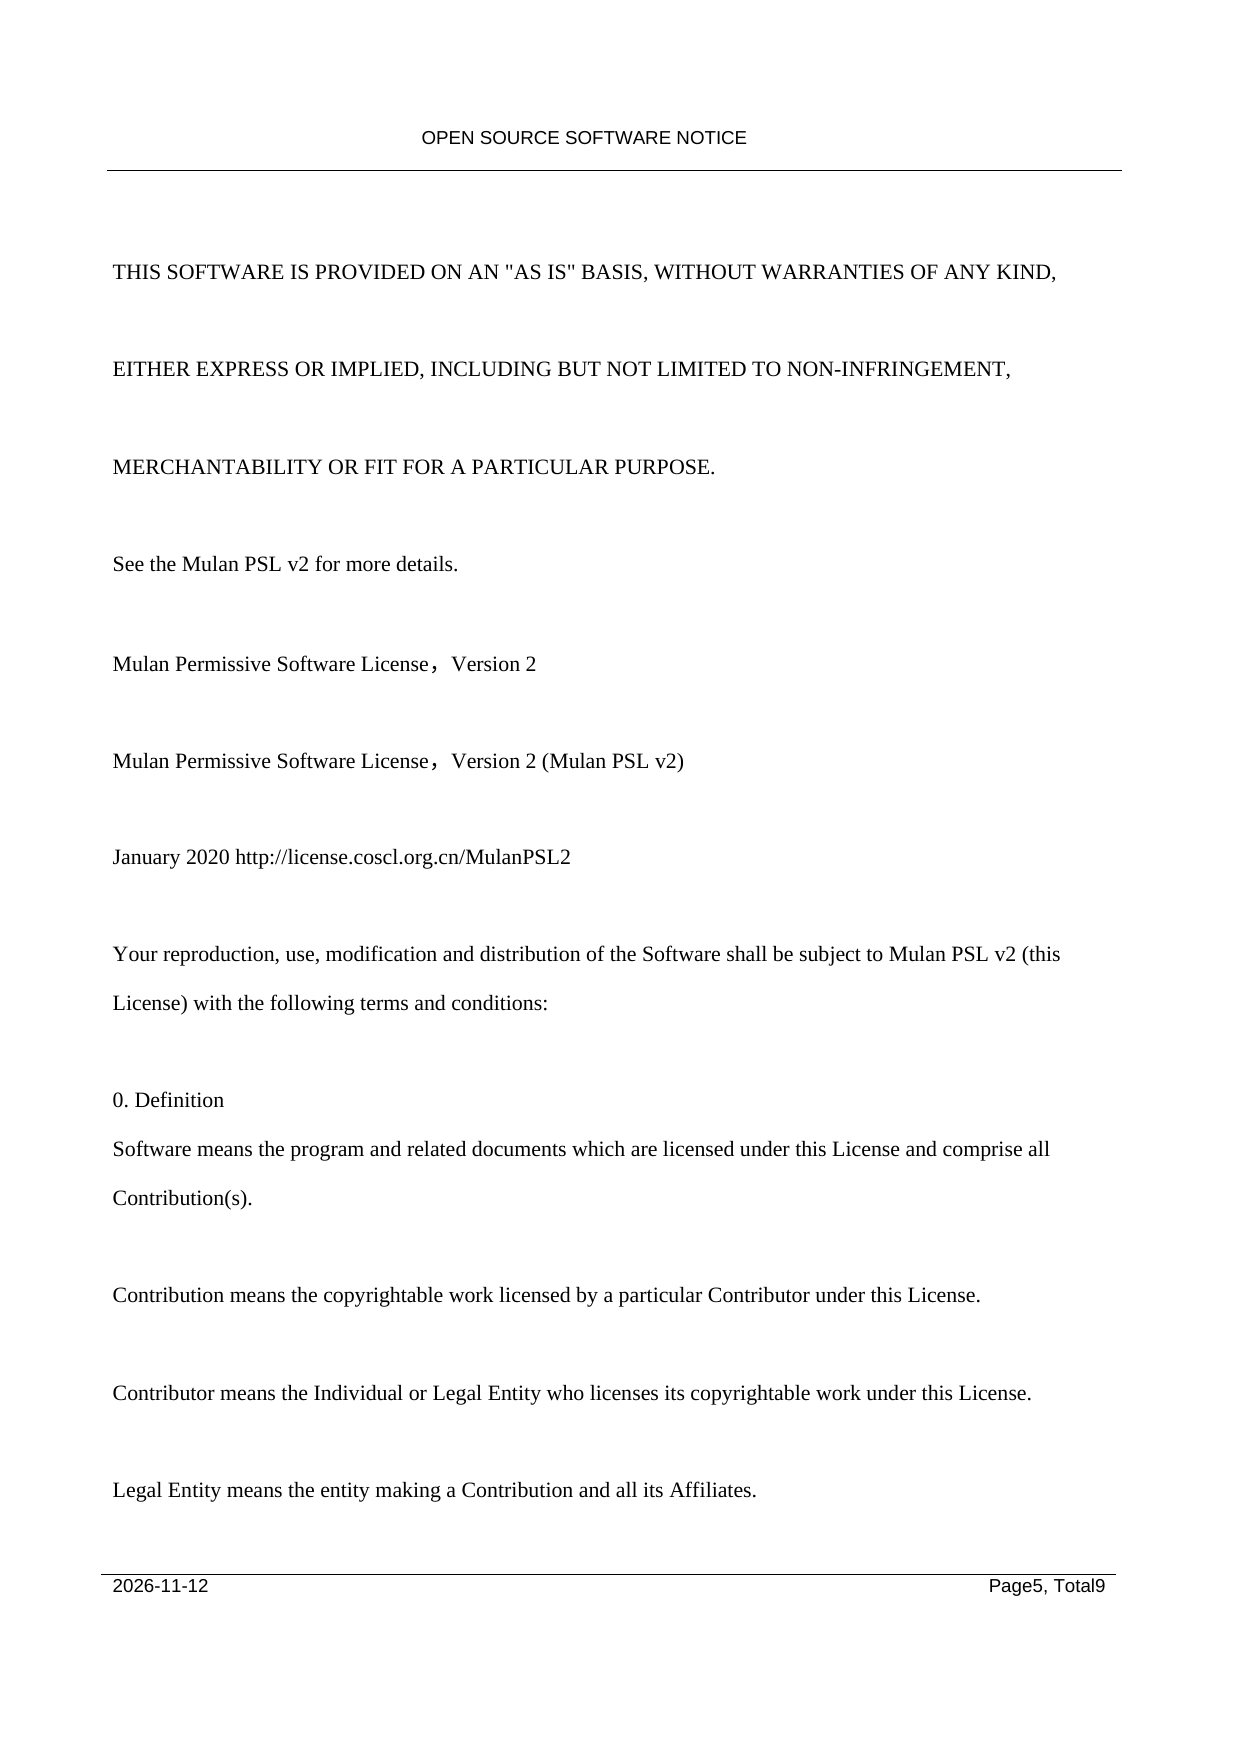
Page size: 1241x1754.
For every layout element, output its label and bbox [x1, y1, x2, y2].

text [112, 206, 1128, 1506]
